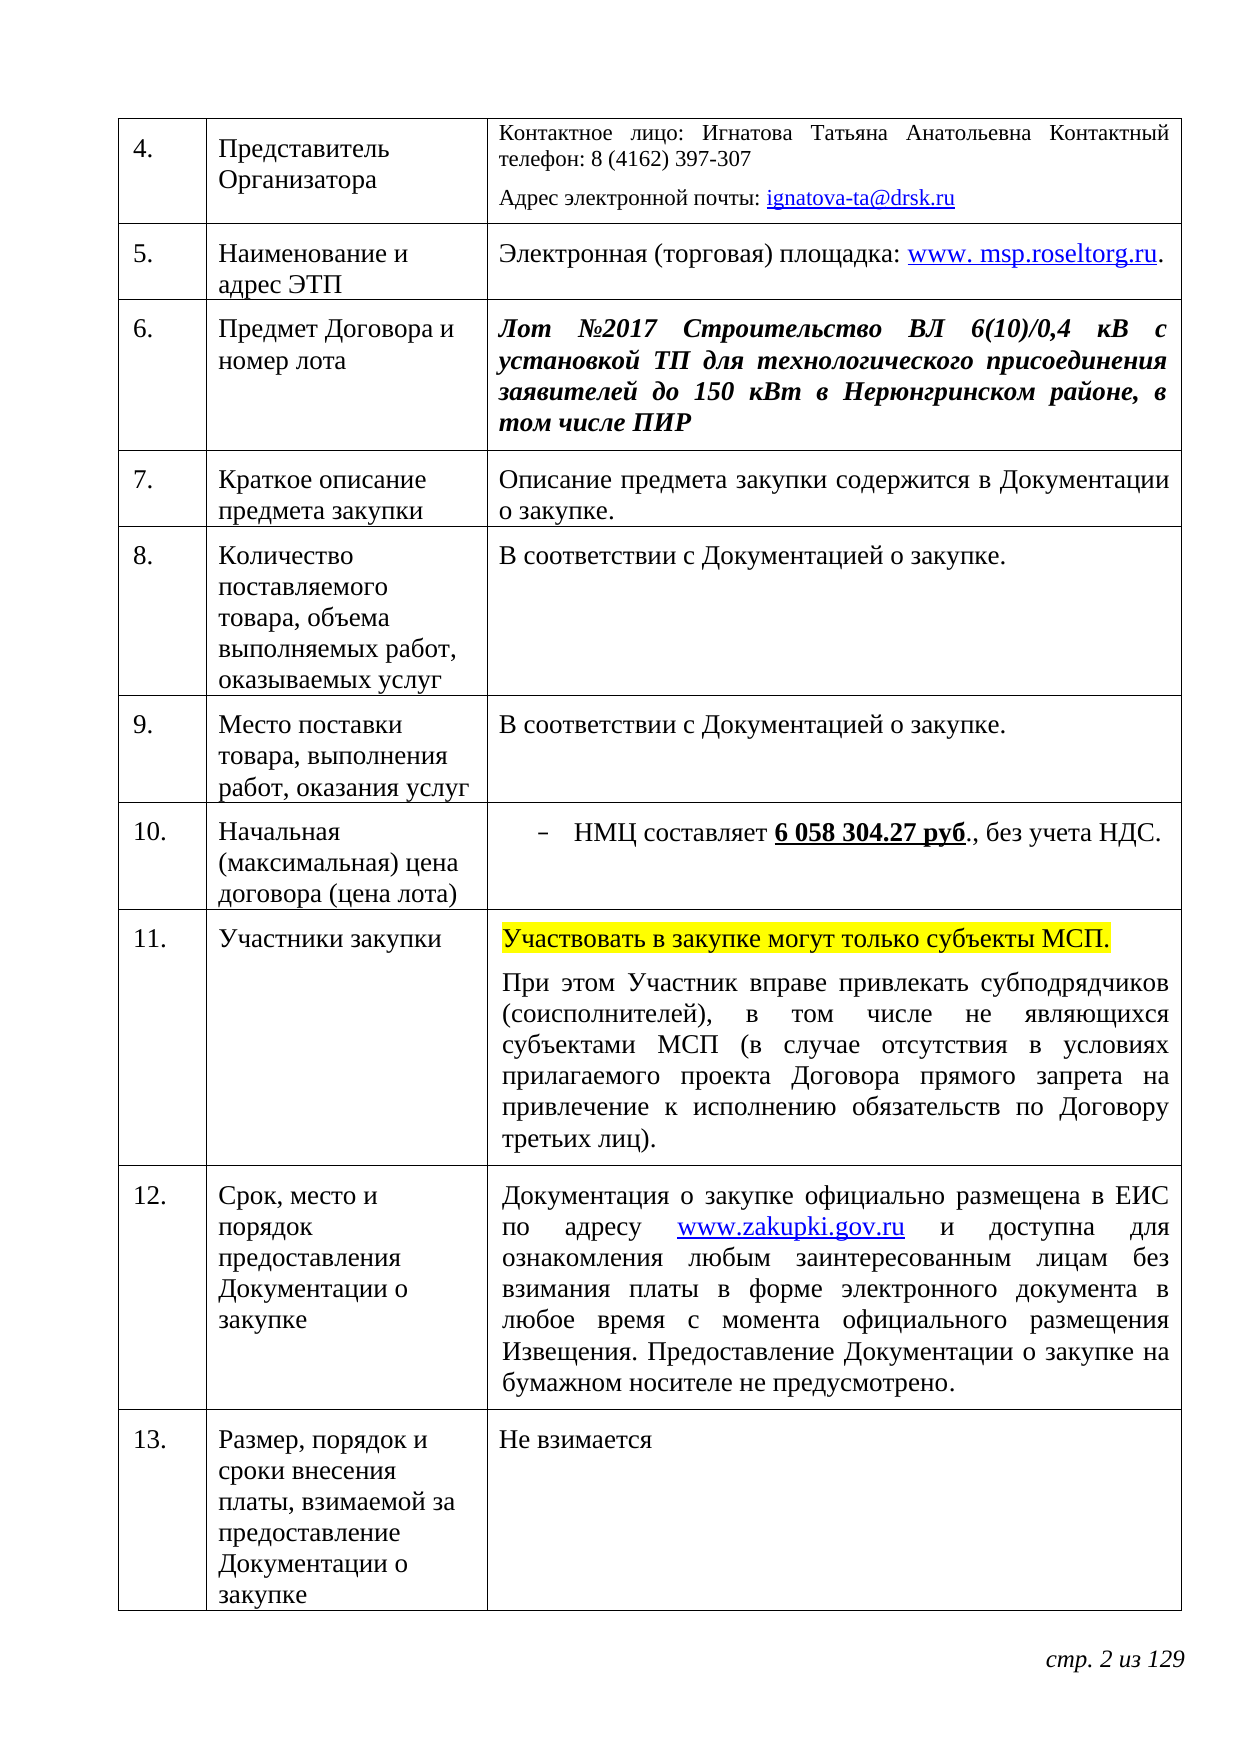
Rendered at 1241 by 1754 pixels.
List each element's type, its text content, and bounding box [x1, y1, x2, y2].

table_cell [119, 451, 206, 526]
table_cell Количество поставляемого товара, объема выполняемых работ, оказываемых услуг [207, 527, 487, 695]
table_cell Лот №2017 Строительство ВЛ 6(10)/0,4 кВ с установкой ТП для технологического присоединения заявителей до 150 кВт в Нерюнгринском районе, в том числе ПИР [488, 300, 1181, 450]
table_cell [119, 1166, 206, 1409]
table_cell Описание предмета закупки содержится в Документации о закупке. [488, 451, 1181, 526]
table_cell [119, 803, 206, 909]
table_cell Наименование и адрес ЭТП [207, 224, 487, 299]
table_cell Представитель Организатора [207, 119, 487, 223]
table_cell В соответствии с Документацией о закупке. [488, 527, 1181, 695]
table_cell [119, 300, 206, 450]
table_cell Краткое описание предмета закупки [207, 451, 487, 526]
table_cell Участвовать в закупке могут только субъекты МСП. При этом Участник вправе привлекать субподрядчиков (соисполнителей), в том числе не являющихся субъектами МСП (в случае отсутствия в условиях прилагаемого проекта Договора прямого запрета на привлечение к исполнению обязательств по Договору третьих лиц). [488, 910, 1181, 1165]
table_cell В соответствии с Документацией о закупке. [488, 696, 1181, 802]
table_cell НМЦ составляет 6 058 304.27 руб., без учета НДС. [488, 803, 1181, 909]
table_cell Размер, порядок и сроки внесения платы, взимаемой за предоставление Документации о закупке [207, 1410, 487, 1610]
table_cell [119, 527, 206, 695]
table_cell Место поставки товара, выполнения работ, оказания услуг [207, 696, 487, 802]
table_cell [119, 696, 206, 802]
table_cell [119, 224, 206, 299]
table_cell [119, 910, 206, 1165]
table_cell Документация о закупке официально размещена в ЕИС по адресу www.zakupki.gov.ru и доступна для ознакомления любым заинтересованным лицам без взимания платы в форме электронного документа в любое время с момента официального размещения Извещения. Предоставление Документации о закупке на бумажном носителе не предусмотрено. [488, 1166, 1181, 1409]
table_cell Начальная (максимальная) цена договора (цена лота) [207, 803, 487, 909]
table_cell Предмет Договора и номер лота [207, 300, 487, 450]
table_cell Участники закупки [207, 910, 487, 1165]
table_cell Срок, место и порядок предоставления Документации о закупке [207, 1166, 487, 1409]
table_cell [119, 119, 206, 223]
table_cell Не взимается [488, 1410, 1181, 1610]
table_cell [119, 1410, 206, 1610]
table_cell Электронная (торговая) площадка: www. msp.roseltorg.ru. [488, 224, 1181, 299]
table_cell Контактное лицо: Игнатова Татьяна Анатольевна Контактный телефон: 8 (4162) 397-307 Адрес электронной почты: ignatova-ta@drsk.ru [488, 119, 1181, 223]
